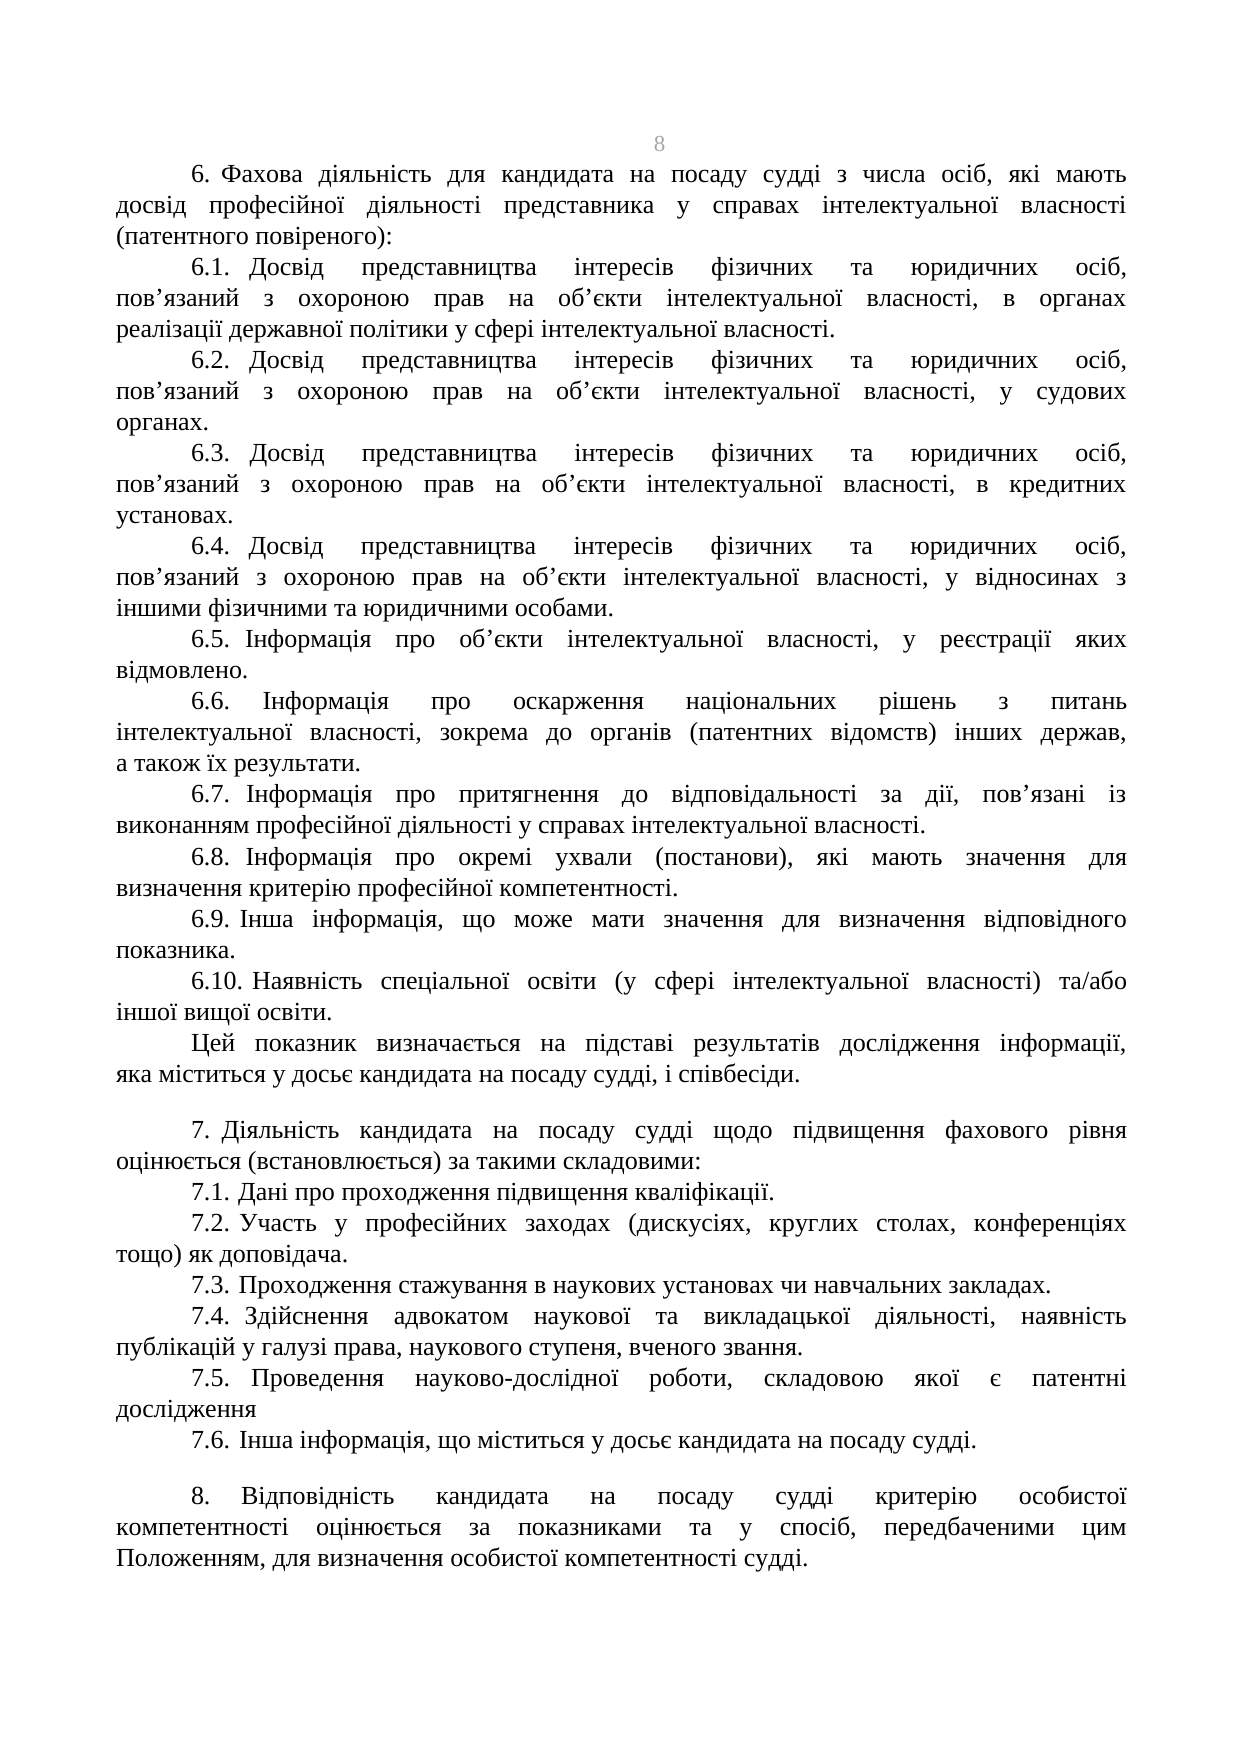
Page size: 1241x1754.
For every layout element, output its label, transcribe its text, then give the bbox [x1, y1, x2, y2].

list Дані про проходження підвищення кваліфікації. [116, 1176, 1130, 1207]
list Досвід представництва інтересів фізичних та юридичних осіб, пов’язаний з охороною прав на об’єкти інтелектуальної власності, у відносинах з іншими фізичними та юридичними особами. [116, 530, 1128, 623]
list Здійснення адвокатом наукової та викладацької діяльності, наявність публікацій у галузі права, наукового ступеня, вченого звання. [116, 1300, 1128, 1362]
list Інформація про оскарження національних рішень з питань інтелектуальної власності, зокрема до органів (патентних відомств) інших держав, а також їх результати. [116, 685, 1128, 778]
list Інша інформація, що може мати значення для визначення відповідного показника. [116, 902, 1128, 964]
list Відповідність кандидата на посаду судді критерію особистої компетентності оцінюється за показниками та у спосіб, передбаченими цим Положенням, для визначення особистої компетентності судді. [116, 1480, 1128, 1573]
list Участь у професійних заходах (дискусіях, круглих столах, конференціях тощо) як доповідача. [116, 1207, 1128, 1269]
list Досвід представництва інтересів фізичних та юридичних осіб, пов’язаний з охороною прав на об’єкти інтелектуальної власності, в органах реалізації державної політики у сфері інтелектуальної власності. [116, 250, 1128, 343]
list Інформація про об’єкти інтелектуальної власності, у реєстрації яких відмовлено. [116, 623, 1128, 685]
list Наявність спеціальної освіти (у сфері інтелектуальної власності) та/або іншої вищої освіти. [116, 964, 1128, 1026]
list Інша інформація, що міститься у досьє кандидата на посаду судді. [116, 1424, 1130, 1455]
list Фахова діяльність для кандидата на посаду судді з числа осіб, які мають досвід професійної діяльності представника у справах інтелектуальної власності (патентного повіреного): [116, 157, 1128, 250]
list Проходження стажування в наукових установах чи навчальних закладах. [116, 1269, 1130, 1300]
text Цей показник визначається на підставі результатів дослідження інформації, яка міститься у досьє кандидата на посаду судді, і співбесіди. [116, 1026, 1128, 1088]
list Діяльність кандидата на посаду судді щодо підвищення фахового рівня оцінюється (встановлюється) за такими складовими: [116, 1113, 1128, 1176]
list Досвід представництва інтересів фізичних та юридичних осіб, пов’язаний з охороною прав на об’єкти інтелектуальної власності, в кредитних установах. [116, 437, 1128, 530]
list Інформація про окремі ухвали (постанови), які мають значення для визначення критерію професійної компетентності. [116, 840, 1128, 902]
list Досвід представництва інтересів фізичних та юридичних осіб, пов’язаний з охороною прав на об’єкти інтелектуальної власності, у судових органах. [116, 343, 1128, 437]
list Інформація про притягнення до відповідальності за дії, пов’язані із виконанням професійної діяльності у справах інтелектуальної власності. [116, 778, 1128, 840]
list Проведення науково-дослідної роботи, складовою якої є патентні дослідження [116, 1362, 1128, 1424]
text 8 [116, 126, 1128, 157]
